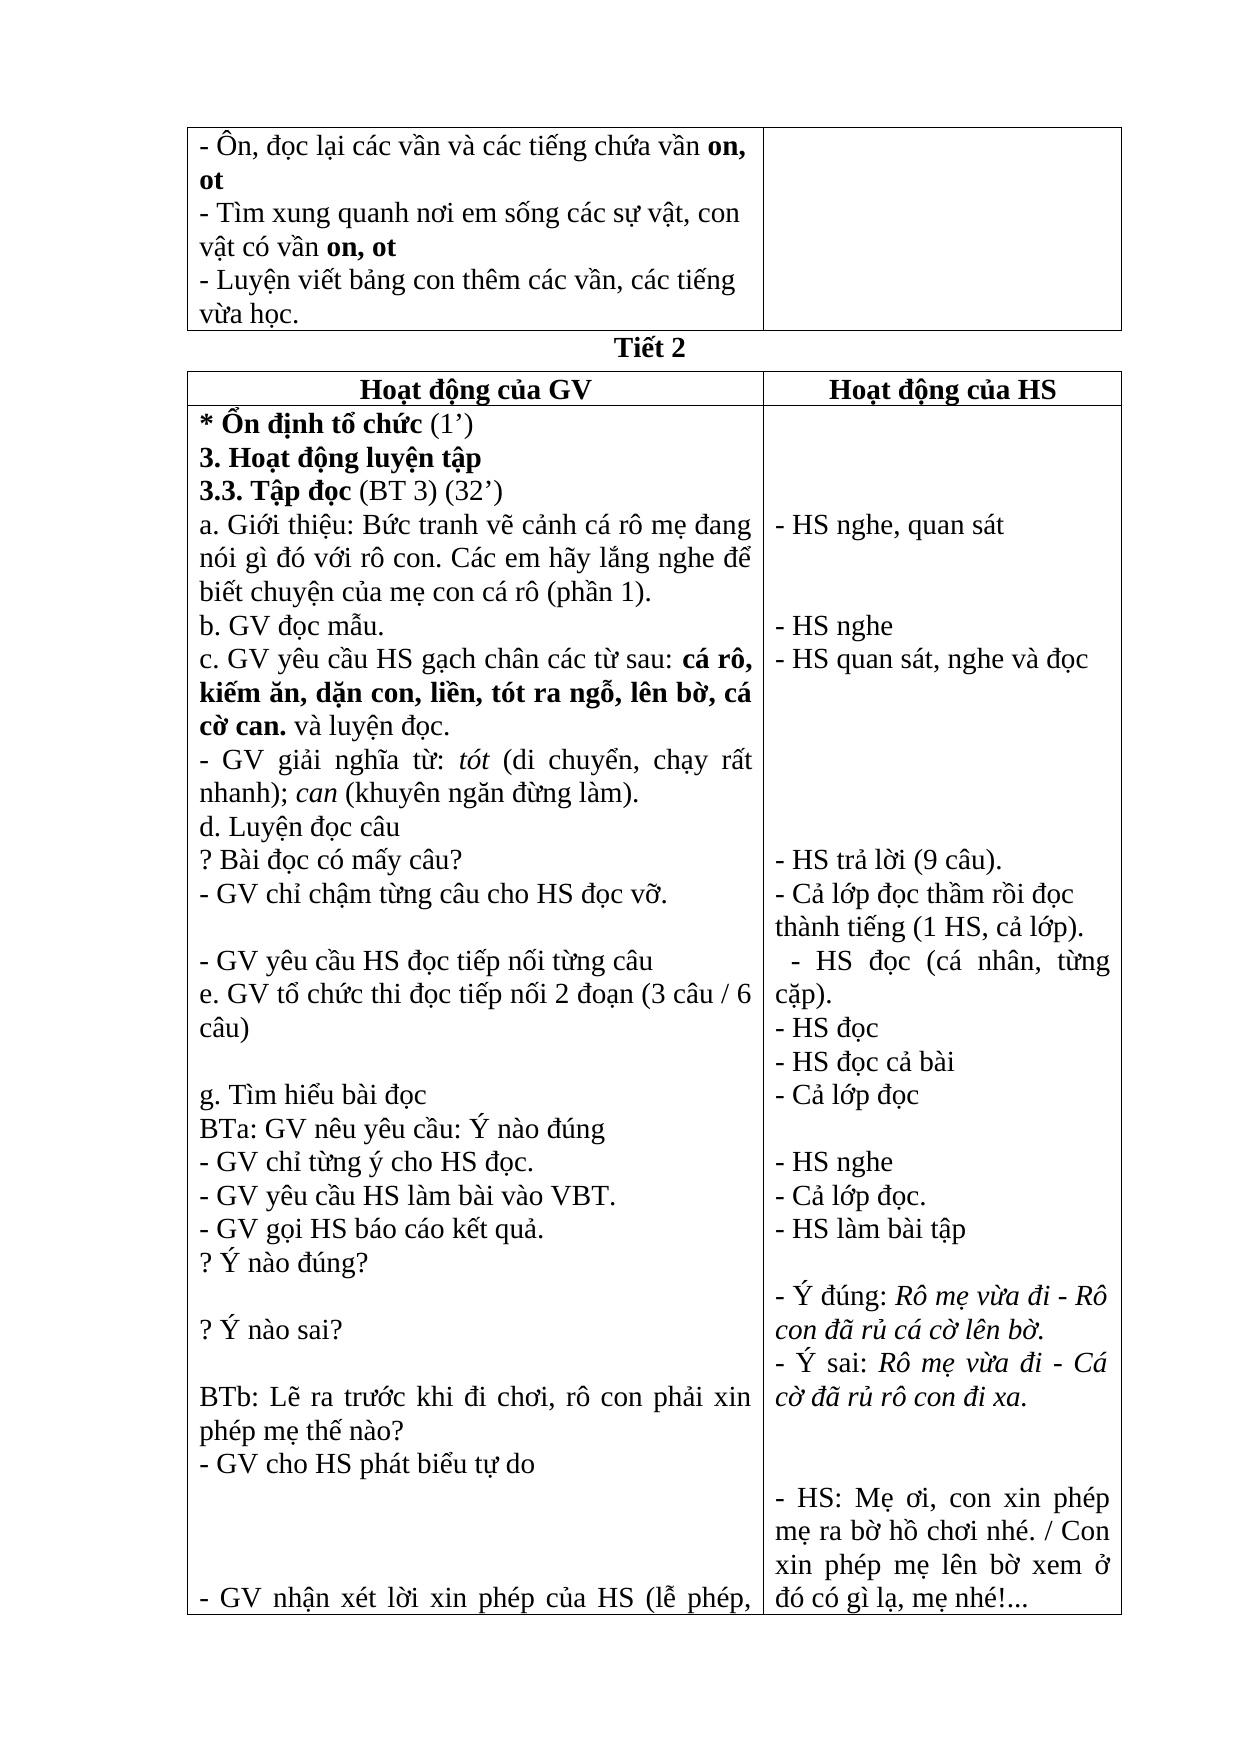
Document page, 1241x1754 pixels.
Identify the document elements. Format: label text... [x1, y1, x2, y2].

table_header Hoạt động của HS [764, 372, 1121, 405]
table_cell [764, 128, 1121, 329]
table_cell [188, 406, 763, 1614]
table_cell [188, 128, 763, 329]
text Tiết 2 [177, 331, 1122, 364]
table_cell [764, 406, 1121, 1614]
table_header Hoạt động của GV [188, 372, 763, 405]
